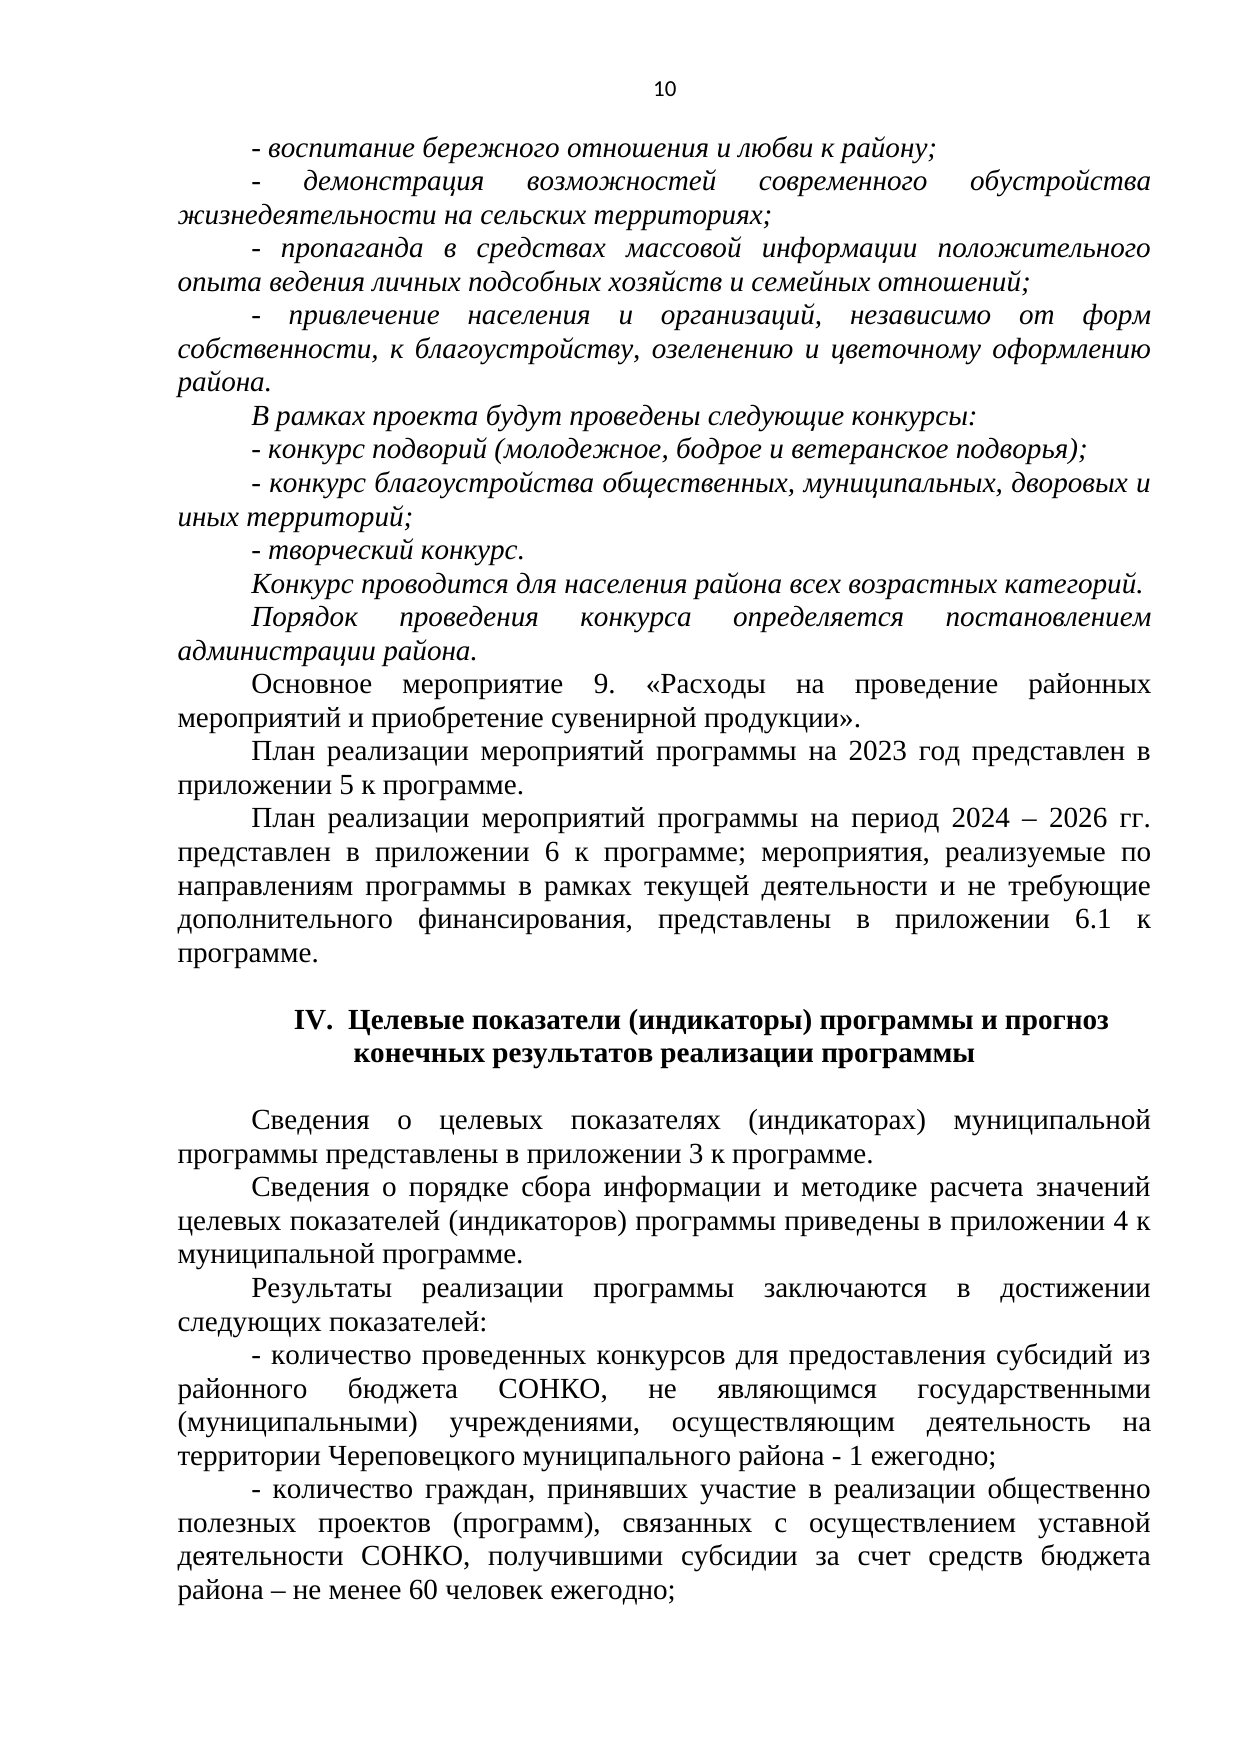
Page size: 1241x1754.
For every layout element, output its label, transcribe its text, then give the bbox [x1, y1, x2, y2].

text План реализации мероприятий программы на 2023 год представлен в приложении 5 к программе. [177, 733, 1152, 801]
text Порядок проведения конкурса определяется постановлением администрации района. [177, 599, 1152, 666]
text - привлечение населения и организаций, независимо от форм собственности, к благоустройству, озеленению и цветочному оформлению района. [177, 297, 1152, 398]
text - количество граждан, принявших участие в реализации общественно полезных проектов (программ), связанных с осуществлением уставной деятельности СОНКО, получившими субсидии за счет средств бюджета района – не менее 60 человек ежегодно; [177, 1471, 1152, 1606]
text - демонстрация возможностей современного обустройства жизнедеятельности на сельских территориях; [177, 163, 1152, 230]
text - конкурс подворий (молодежное, бодрое и ветеранское подворья); [177, 432, 1152, 465]
text - пропаганда в средствах массовой информации положительного опыта ведения личных подсобных хозяйств и семейных отношений; [177, 230, 1152, 297]
text Сведения о порядке сбора информации и методике расчета значений целевых показателей (индикаторов) программы приведены в приложении 4 к муниципальной программе. [177, 1169, 1152, 1270]
text - творческий конкурс. [177, 532, 1152, 566]
text Конкурс проводится для населения района всех возрастных категорий. [177, 566, 1152, 599]
text - конкурс благоустройства общественных, муниципальных, дворовых и иных территорий; [177, 465, 1152, 532]
list IV. Целевые показатели (индикаторы) программы и прогноз конечных результатов реализации программы [177, 1002, 1152, 1069]
text План реализации мероприятий программы на период 2024 – 2026 гг. представлен в приложении 6 к программе; мероприятия, реализуемые по направлениям программы в рамках текущей деятельности и не требующие дополнительного финансирования, представлены в приложении 6.1 к программе. [177, 801, 1152, 968]
text Результаты реализации программы заключаются в достижении следующих показателей: [177, 1270, 1152, 1337]
text В рамках проекта будут проведены следующие конкурсы: [177, 398, 1152, 432]
text - воспитание бережного отношения и любви к району; [177, 130, 1152, 163]
text Сведения о целевых показателях (индикаторах) муниципальной программы представлены в приложении 3 к программе. [177, 1102, 1152, 1169]
text - количество проведенных конкурсов для предоставления субсидий из районного бюджета СОНКО, не являющимся государственными (муниципальными) учреждениями, осуществляющим деятельность на территории Череповецкого муниципального района - 1 ежегодно; [177, 1337, 1152, 1471]
text Основное мероприятие 9. «Расходы на проведение районных мероприятий и приобретение сувенирной продукции». [177, 666, 1152, 733]
